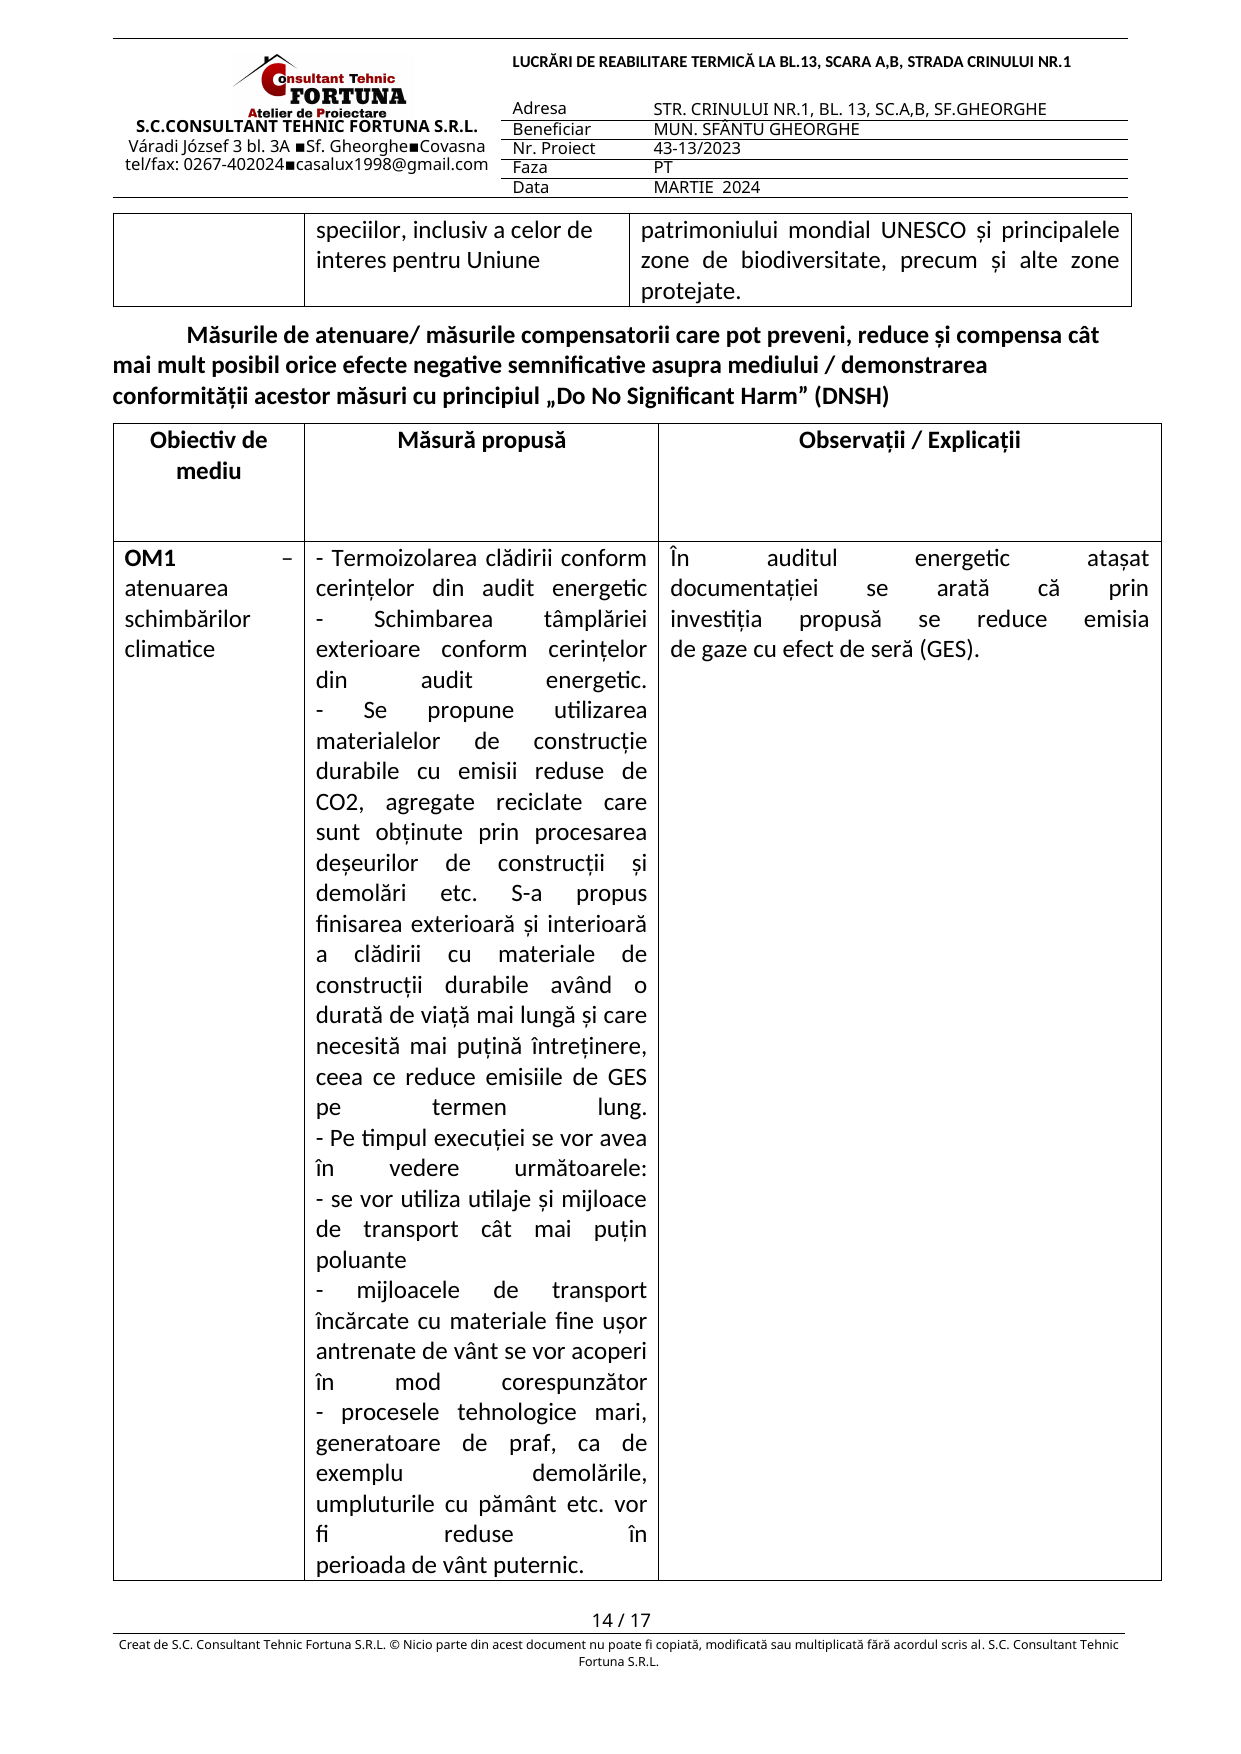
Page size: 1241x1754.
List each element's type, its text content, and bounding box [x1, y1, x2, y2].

table_cell În auditul energetic atașat documentației se arată că prin investiția propusă se reduce emisia de gaze cu efect de seră (GES). [659, 542, 1161, 1579]
text Măsurile de atenuare/ măsurile compensatorii care pot preveni, reduce și compensa cât mai mult posibil orice efecte negative semnificative asupra mediului / demonstrarea conformității acestor măsuri cu principiul „Do No Significant Harm” (DNSH) [112, 319, 1128, 411]
picture [232, 53, 414, 120]
table_header Măsură propusă [305, 424, 658, 541]
table_header Observații / Explicații [659, 424, 1161, 541]
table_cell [114, 214, 304, 306]
table_header Obiectiv de mediu [114, 424, 304, 541]
table_cell OM1 – atenuarea schimbărilor climatice [114, 542, 304, 1579]
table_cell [305, 214, 629, 306]
table_cell - Termoizolarea clădirii conform cerințelor din audit energetic - Schimbarea tâmplăriei exterioare conform cerințelor din audit energetic. - Se propune utilizarea materialelor de construcție durabile cu emisii reduse de CO2, agregate reciclate care sunt obținute prin procesarea deșeurilor de construcții și demolări etc. S-a propus finisarea exterioară și interioară a clădirii cu materiale de construcții durabile având o durată de viață mai lungă și care necesită mai puțină întreținere, ceea ce reduce emisiile de GES pe termen lung. - Pe timpul execuției se vor avea în vedere următoarele: - se vor utiliza utilaje și mijloace de transport cât mai puțin poluante - mijloacele de transport încărcate cu materiale fine ușor antrenate de vânt se vor acoperi în mod corespunzător - procesele tehnologice mari, generatoare de praf, ca de exemplu demolările, umpluturile cu pământ etc. vor fi reduse în perioada de vânt puternic. [305, 542, 658, 1579]
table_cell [630, 214, 1131, 306]
